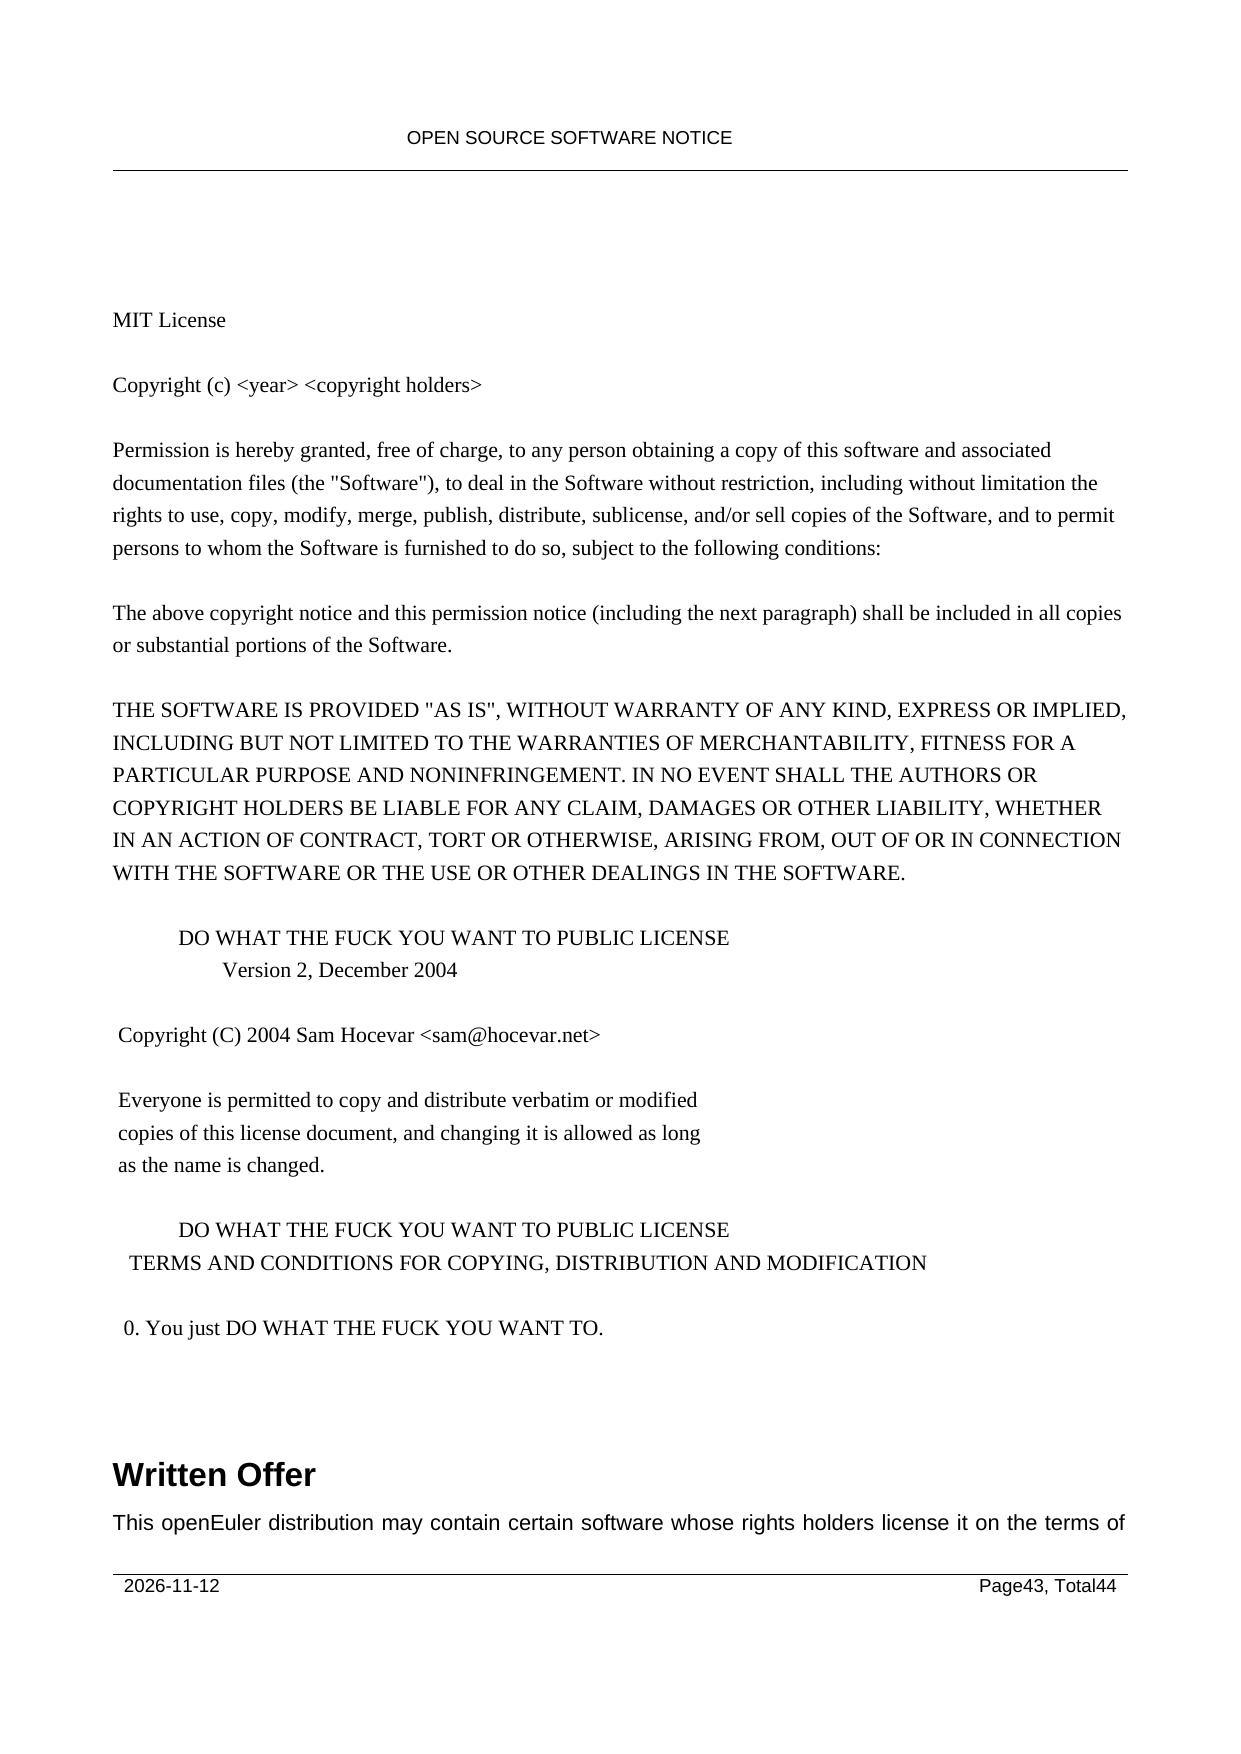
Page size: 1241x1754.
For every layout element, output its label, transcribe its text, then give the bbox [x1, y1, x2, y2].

text Written Offer [112, 1441, 1128, 1506]
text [112, 1506, 1128, 1539]
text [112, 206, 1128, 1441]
